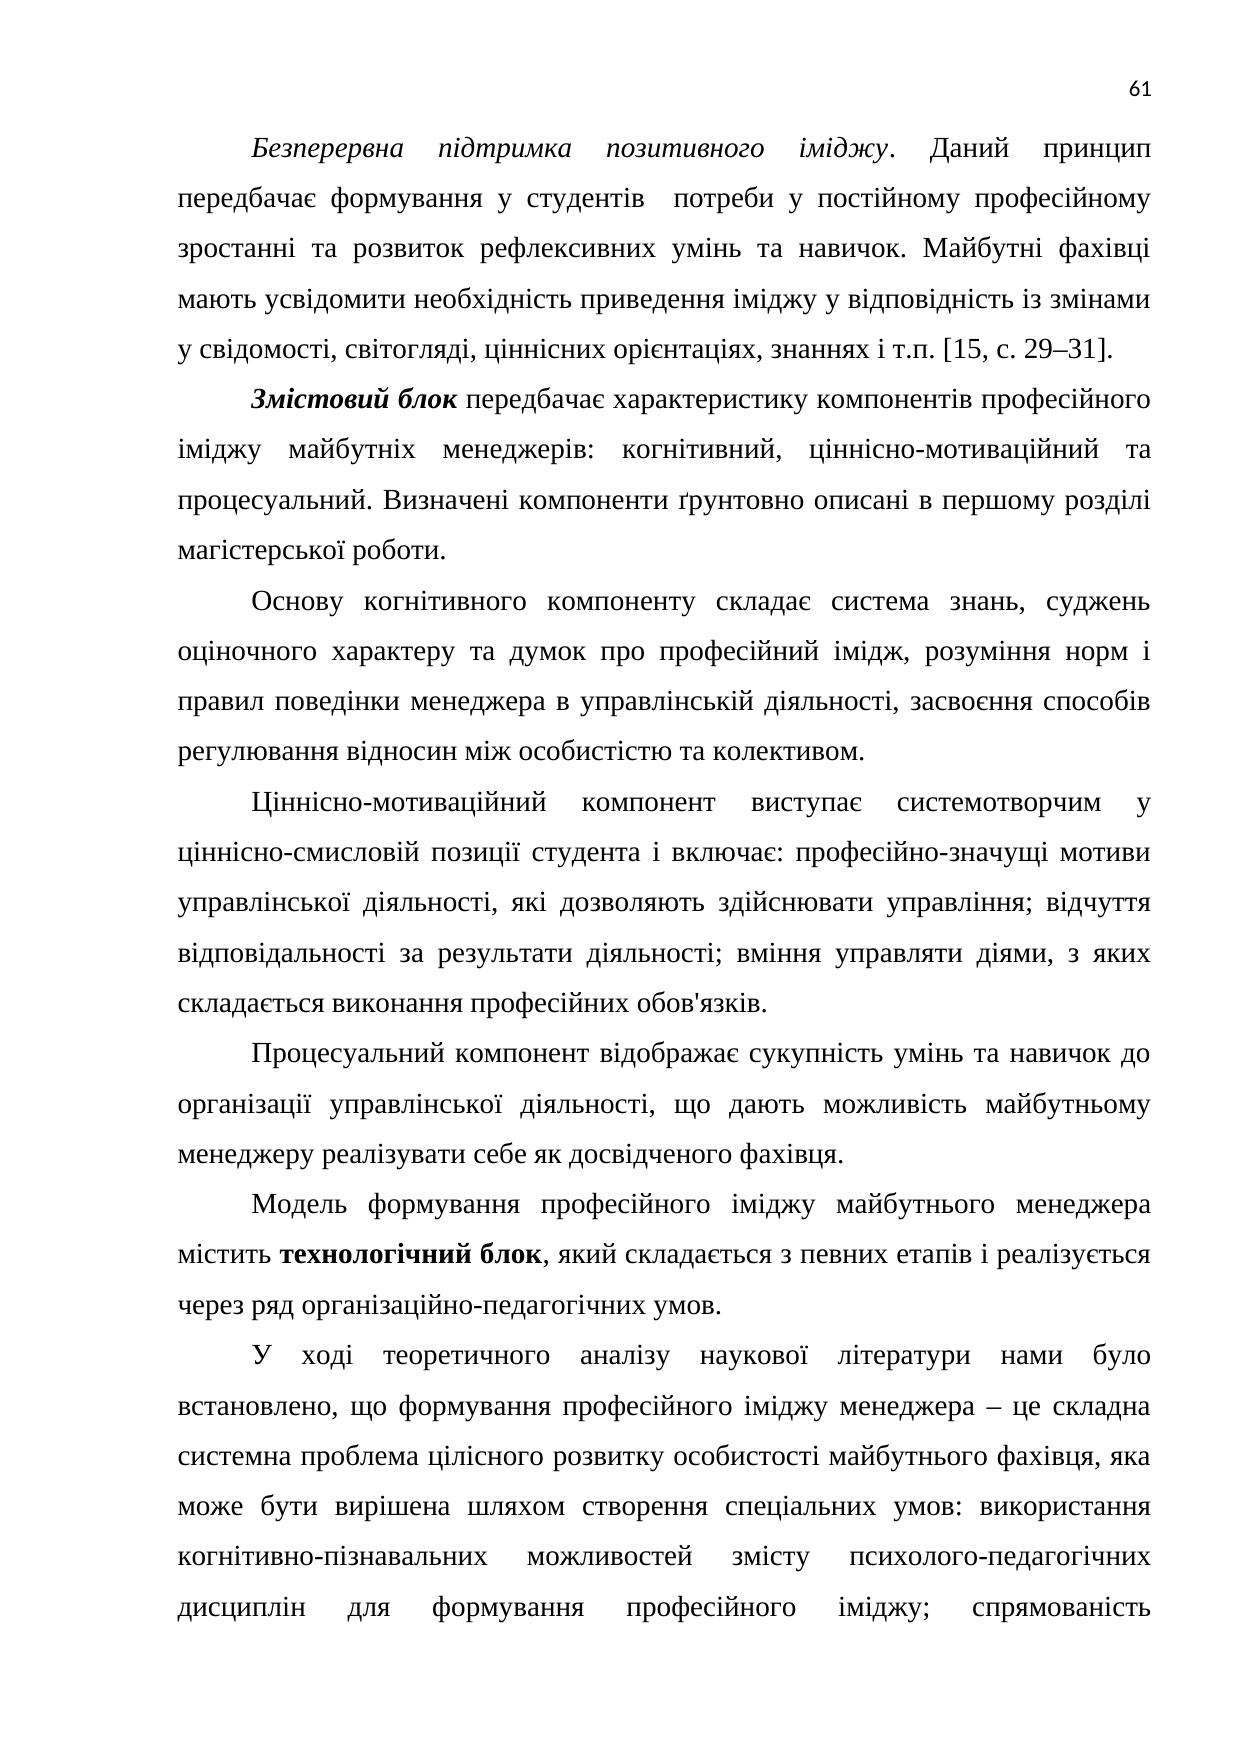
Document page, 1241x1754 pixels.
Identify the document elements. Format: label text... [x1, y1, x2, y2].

text Процесуальний компонент відображає сукупність умінь та навичок до організації управлінської діяльності, що дають можливість майбутньому менеджеру реалізувати себе як досвідченого фахівця. [177, 1035, 1152, 1169]
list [177, 1337, 1152, 1622]
text Основу когнітивного компоненту складає система знань, суджень оціночного характеру та думок про професійний імідж, розуміння норм і правил поведінки менеджера в управлінській діяльності, засвоєння способів регулювання відносин між особистістю та колективом. [177, 583, 1152, 767]
text Модель формування професійного іміджу майбутнього менеджера містить технологічний блок, який складається з певних етапів і реалізується через ряд організаційно-педагогічних умов. [177, 1186, 1152, 1321]
text Безперервна підтримка позитивного іміджу. Даний принцип передбачає формування у студентів потреби у постійному професійному зростанні та розвиток рефлексивних умінь та навичок. Майбутні фахівці мають усвідомити необхідність приведення іміджу у відповідність із змінами у свідомості, світогляді, ціннісних орієнтаціях, знаннях і т.п. [15, с. 29–31]. [177, 130, 1152, 364]
text Ціннісно-мотиваційний компонент виступає системотворчим у ціннісно-смисловій позиції студента і включає: професійно-значущі мотиви управлінської діяльності, які дозволяють здійснювати управління; відчуття відповідальності за результати діяльності; вміння управляти діями, з яких складається виконання професійних обов'язків. [177, 784, 1152, 1019]
text Змістовий блок передбачає характеристику компонентів професійного іміджу майбутніх менеджерів: когнітивний, ціннісно-мотиваційний та процесуальний. Визначені компоненти ґрунтовно описані в першому розділі магістерської роботи. [177, 381, 1152, 566]
